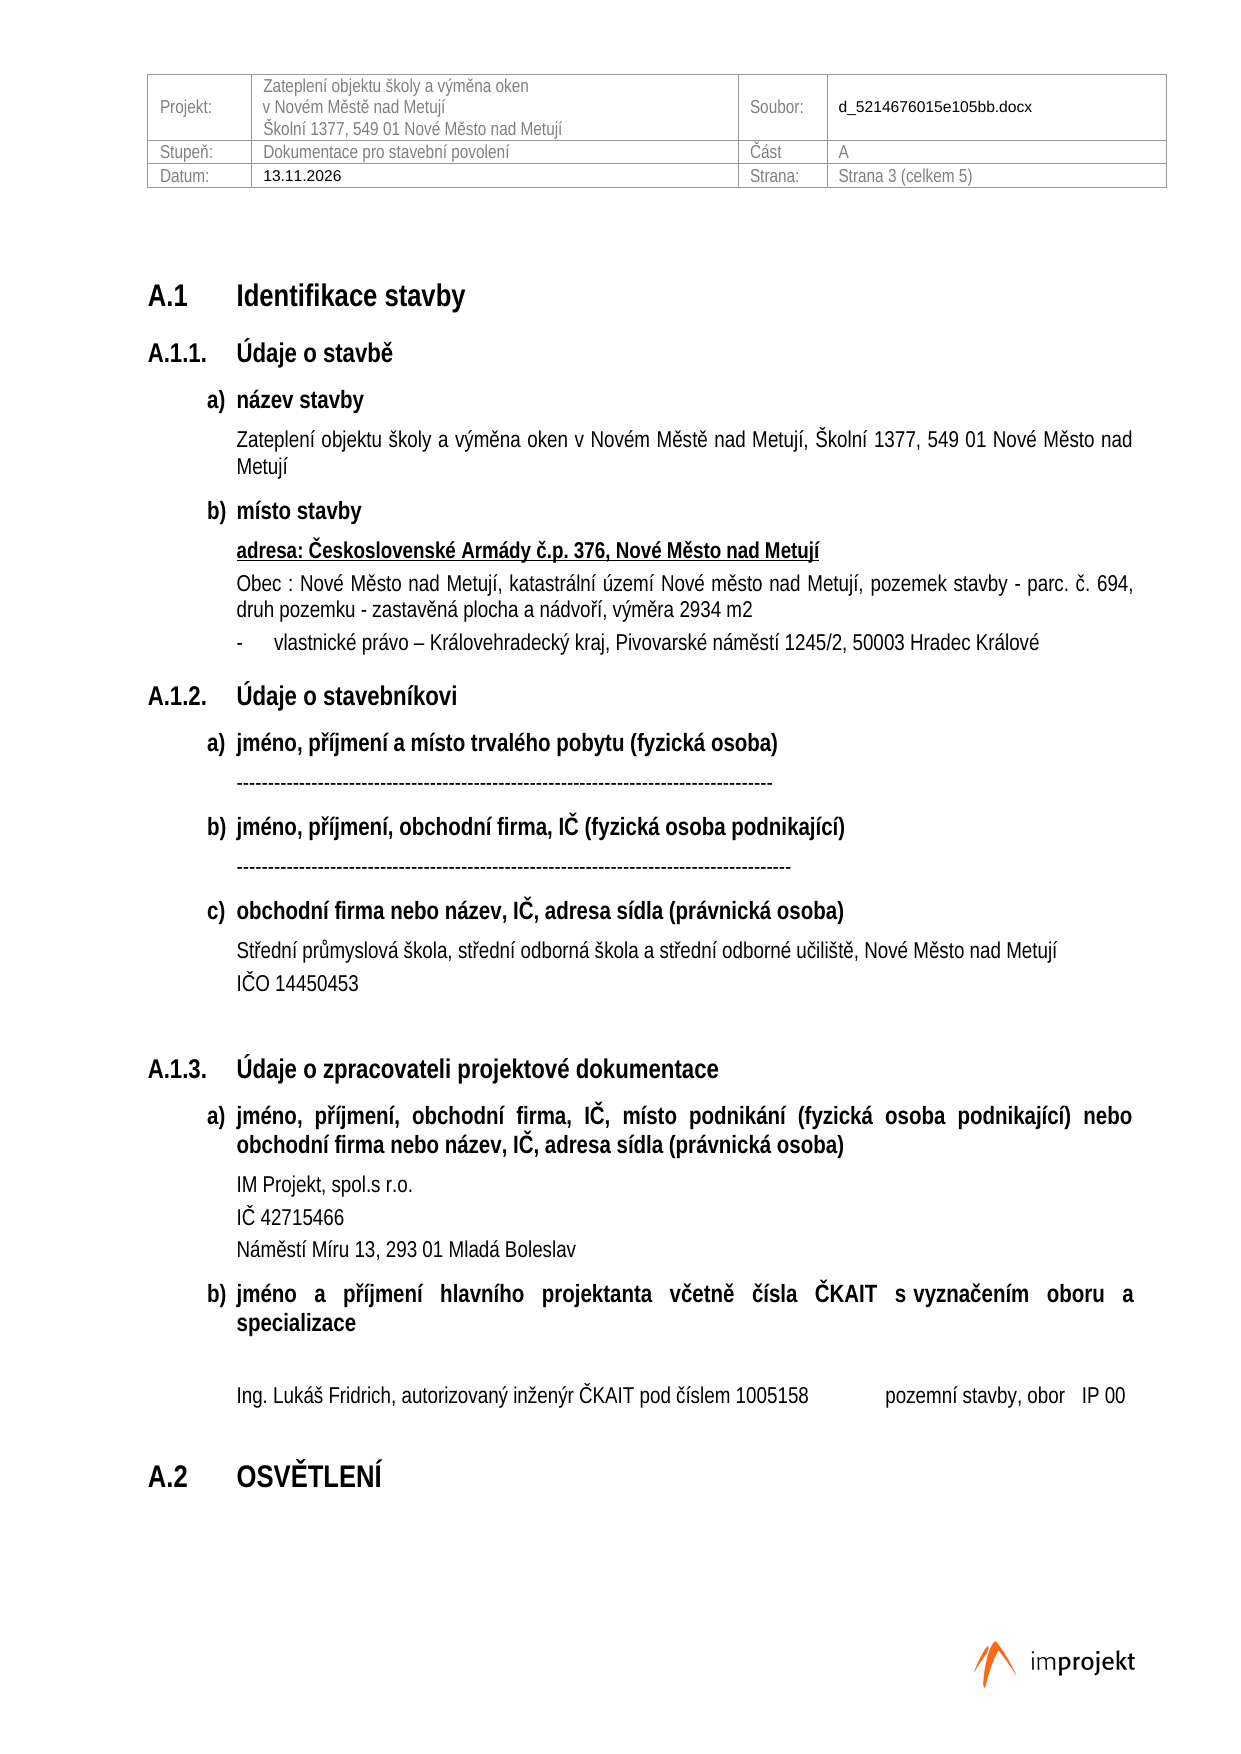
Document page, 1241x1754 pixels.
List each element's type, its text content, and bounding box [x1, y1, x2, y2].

subtitle Údaje o stavebníkovi [148, 680, 1134, 711]
text IM Projekt, spol.s r.o. [236, 1171, 1134, 1197]
picture [972, 1639, 1137, 1689]
subtitle název stavby [148, 385, 1134, 414]
list vlastnické právo – Královehradecký kraj, Pivovarské náměstí 1245/2, 50003 Hradec Králové [236, 628, 1134, 655]
subtitle Identifikace stavby [148, 277, 1134, 313]
subtitle místo stavby [148, 496, 1134, 524]
text ----------------------------------------------------------------------------------------- [236, 853, 1134, 879]
subtitle Údaje o zpracovateli projektové dokumentace [148, 1054, 1134, 1085]
text IČO 14450453 [236, 970, 1134, 996]
subtitle OSVĚTLENÍ [148, 1459, 1134, 1494]
subtitle jméno, příjmení, obchodní firma, IČ (fyzická osoba podnikající) [148, 812, 1134, 840]
subtitle jméno, příjmení a místo trvalého pobytu (fyzická osoba) [148, 728, 1134, 756]
subtitle Údaje o stavbě [148, 338, 1134, 369]
text Náměstí Míru 13, 293 01 Mladá Boleslav [236, 1236, 1134, 1263]
text Obec : Nové Město nad Metují, katastrální území Nové město nad Metují, pozemek stavby - parc. č. 694, druh pozemku - zastavěná plocha a nádvoří, výměra 2934 m2 [236, 569, 1134, 622]
subtitle jméno, příjmení, obchodní firma, IČ, místo podnikání (fyzická osoba podnikající) nebo obchodní firma nebo název, IČ, adresa sídla (právnická osoba) [207, 1101, 1134, 1159]
text -------------------------------------------------------------------------------------- [236, 769, 1134, 795]
text IČ [236, 1204, 1134, 1230]
subtitle jméno a příjmení hlavního projektanta včetně čísla ČKAIT s vyznačením oboru a specializace [207, 1279, 1134, 1337]
text Střední průmyslová škola, střední odborná škola a střední odborné učiliště, Nové Město nad Metují [236, 937, 1134, 963]
text adresa: Československé Armády č.p. 376, Nové Město nad Metují [236, 537, 1134, 563]
text Zateplení objektu školy a výměna oken v Novém Městě nad Metují, Školní 1377, 549 01 Nové Město nad Metují [236, 426, 1134, 479]
text Ing. Lukáš Fridrich, autorizovaný inženýr ČKAIT pod číslem 1005158 pozemní stavby, obor I IP 00 [236, 1382, 1134, 1409]
subtitle obchodní firma nebo název, IČ, adresa sídla (právnická osoba) [148, 896, 1134, 924]
